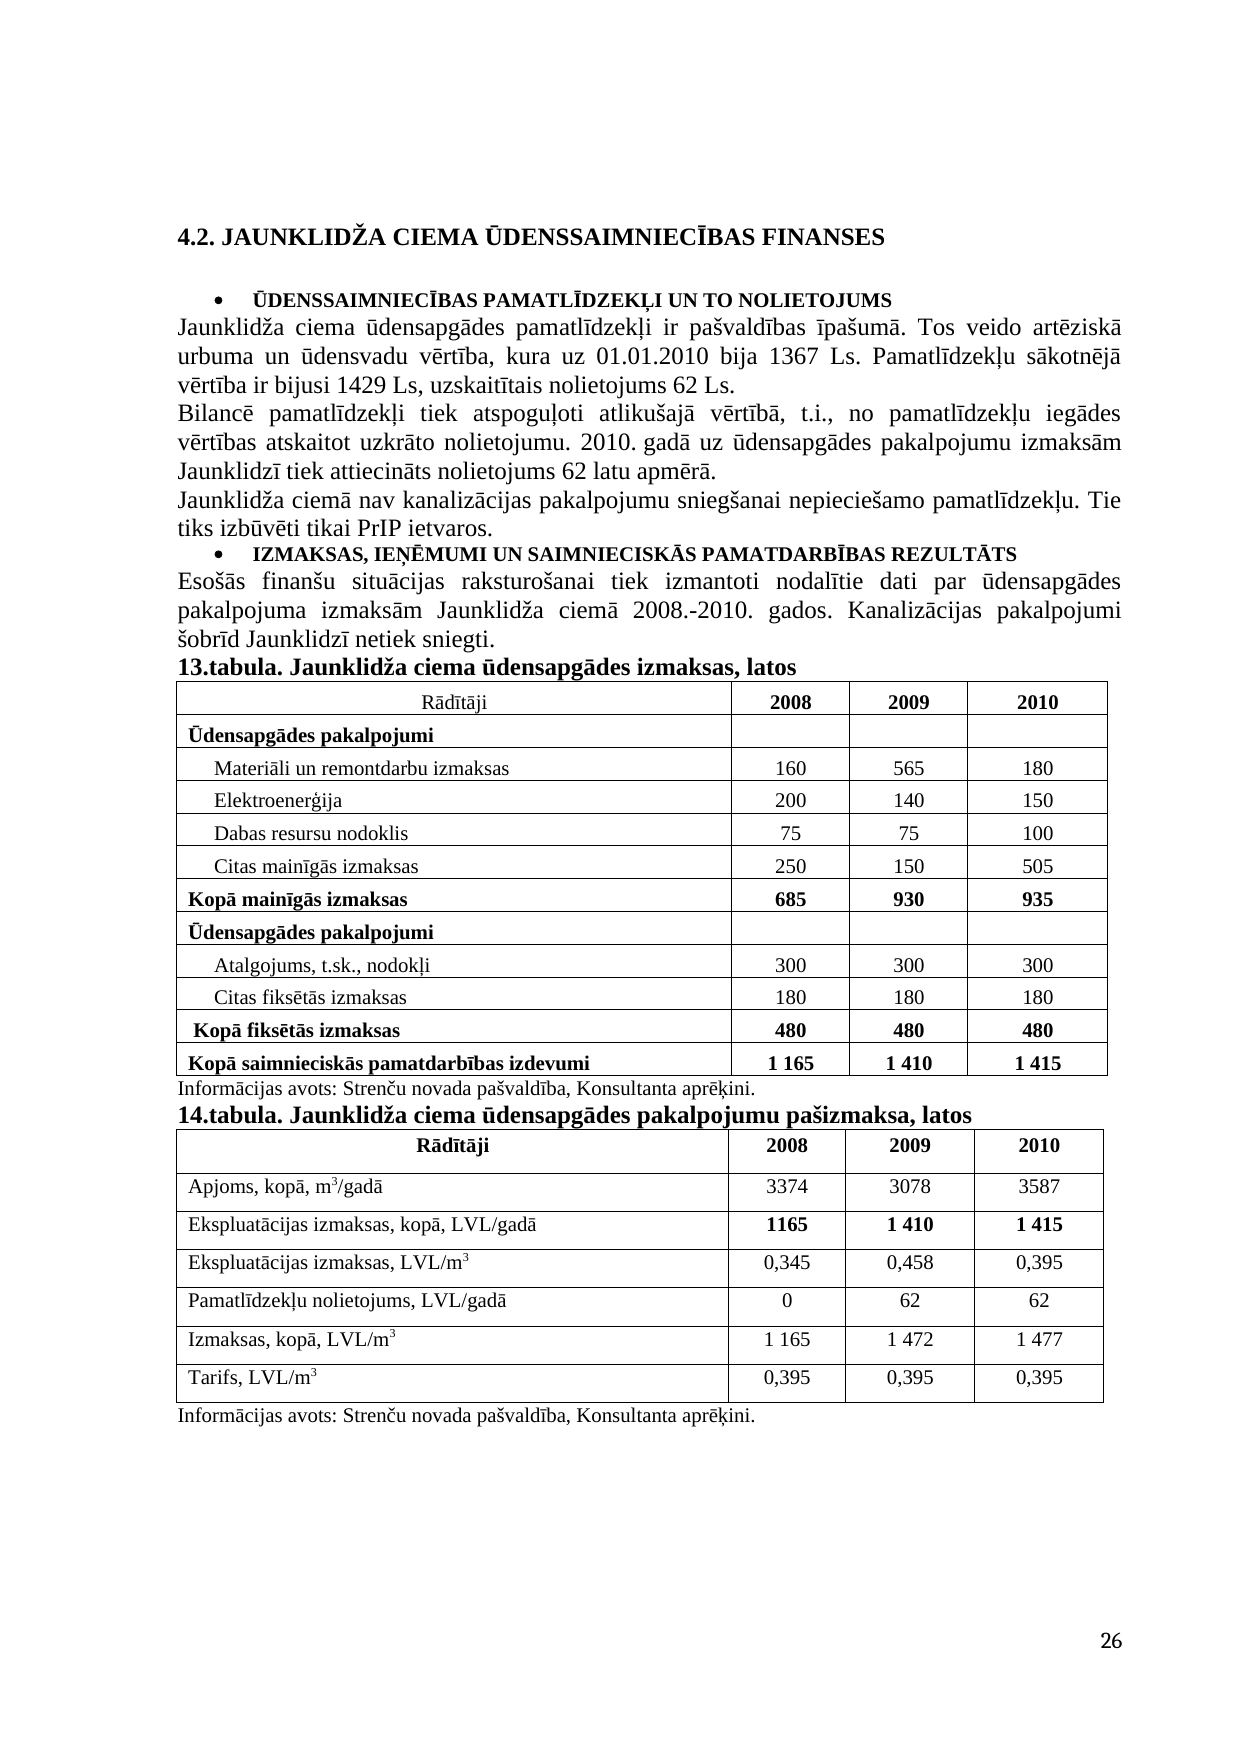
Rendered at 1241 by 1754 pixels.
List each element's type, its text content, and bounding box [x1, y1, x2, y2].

table_cell 62 [975, 1288, 1103, 1326]
table_cell 300 [732, 945, 849, 977]
table_cell 3587 [975, 1174, 1103, 1211]
table_cell 3374 [729, 1174, 845, 1211]
table_cell Kopā saimnieciskās pamatdarbības izdevumi [177, 1043, 731, 1075]
table_cell 565 [850, 748, 967, 780]
table_cell 300 [968, 945, 1107, 977]
table_cell Citas fiksētās izmaksas [177, 978, 731, 1009]
table_cell 0,395 [975, 1365, 1103, 1402]
table_cell Dabas resursu nodoklis [177, 814, 731, 845]
table_header 2009 [846, 1130, 974, 1173]
table_cell Ekspluatācijas izmaksas, LVL/m3 [177, 1250, 728, 1287]
table_cell Tarifs, LVL/m3 [177, 1365, 728, 1402]
list ŪDENSSAIMNIECĪBAS PAMATLĪDZEKĻI UN TO NOLIETOJUMS [215, 288, 1122, 312]
text Informācijas avots: Strenču novada pašvaldība, Konsultanta aprēķini. [177, 1076, 1122, 1100]
text 14.tabula. Jaunklidža ciema ūdensapgādes pakalpojumu pašizmaksa, latos [177, 1100, 1122, 1129]
text Bilancē pamatlīdzekļi tiek atspoguļoti atlikušajā vērtībā, t.i., no pamatlīdzekļu iegādes vērtības atskaitot uzkrāto nolietojumu. 2010. gadā uz ūdensapgādes pakalpojumu izmaksām Jaunklidzī tiek attiecināts nolietojums 62 latu apmērā. [177, 398, 1122, 485]
table_cell Kopā fiksētās izmaksas [177, 1010, 731, 1042]
table_cell 685 [732, 879, 849, 911]
table_cell [850, 912, 967, 944]
table_cell 1 410 [850, 1043, 967, 1075]
table_cell 160 [732, 748, 849, 780]
table_cell 505 [968, 846, 1107, 878]
table_cell 480 [850, 1010, 967, 1042]
table_cell 1165 [729, 1212, 845, 1249]
table_cell 250 [732, 846, 849, 878]
table_cell 1 165 [732, 1043, 849, 1075]
table_cell Materiāli un remontdarbu izmaksas [177, 748, 731, 780]
text Informācijas avots: Strenču novada pašvaldība, Konsultanta aprēķini. [177, 1403, 1122, 1427]
table_header 2008 [732, 682, 849, 714]
table_cell 180 [732, 978, 849, 1009]
table_cell 1 477 [975, 1327, 1103, 1364]
list IZMAKSAS, IEŅĒMUMI UN SAIMNIECISKĀS PAMATDARBĪBAS REZULTĀTS [215, 542, 1122, 566]
table_cell 180 [968, 748, 1107, 780]
text 13.tabula. Jaunklidža ciema ūdensapgādes izmaksas, latos [177, 652, 1122, 681]
text 4.2. JAUNKLIDŽA CIEMA ŪDENSSAIMNIECĪBAS FINANSES [177, 222, 1122, 251]
table_cell Ūdensapgādes pakalpojumi [177, 912, 731, 944]
table_header Rādītāji [177, 682, 731, 714]
table_cell [732, 912, 849, 944]
table_cell 1 165 [729, 1327, 845, 1364]
table_cell Apjoms, kopā, m3/gadā [177, 1174, 728, 1211]
table_cell Citas mainīgās izmaksas [177, 846, 731, 878]
table_cell 0,395 [729, 1365, 845, 1402]
table_cell 180 [850, 978, 967, 1009]
table_cell 150 [850, 846, 967, 878]
table_cell Ekspluatācijas izmaksas, kopā, LVL/gadā [177, 1212, 728, 1249]
text Esošās finanšu situācijas raksturošanai tiek izmantoti nodalītie dati par ūdensapgādes pakalpojuma izmaksām Jaunklidža ciemā 2008.-2010. gados. Kanalizācijas pakalpojumi šobrīd Jaunklidzī netiek sniegti. [177, 566, 1122, 652]
text Jaunklidža ciema ūdensapgādes pamatlīdzekļi ir pašvaldības īpašumā. Tos veido artēziskā urbuma un ūdensvadu vērtība, kura uz 01.01.2010 bija 1367 Ls. Pamatlīdzekļu sākotnējā vērtība ir bijusi 1429 Ls, uzskaitītais nolietojums 62 Ls. [177, 312, 1122, 398]
table_cell 100 [968, 814, 1107, 845]
table_header Rādītāji [177, 1130, 728, 1173]
table_cell 0 [729, 1288, 845, 1326]
table_cell 180 [968, 978, 1107, 1009]
text Jaunklidža ciemā nav kanalizācijas pakalpojumu sniegšanai nepieciešamo pamatlīdzekļu. Tie tiks izbūvēti tikai PrIP ietvaros. [177, 485, 1122, 542]
table_cell 0,395 [975, 1250, 1103, 1287]
table_cell 140 [850, 781, 967, 812]
table_cell 480 [732, 1010, 849, 1042]
table_cell Elektroenerģija [177, 781, 731, 812]
table_cell 0,345 [729, 1250, 845, 1287]
table_cell Ūdensapgādes pakalpojumi [177, 715, 731, 747]
table_header 2010 [968, 682, 1107, 714]
table_cell 200 [732, 781, 849, 812]
table_cell 75 [732, 814, 849, 845]
table_cell 150 [968, 781, 1107, 812]
table_cell [732, 715, 849, 747]
table_cell 0,458 [846, 1250, 974, 1287]
table_cell 480 [968, 1010, 1107, 1042]
table_cell 1 410 [846, 1212, 974, 1249]
table_cell Kopā mainīgās izmaksas [177, 879, 731, 911]
table_cell [968, 912, 1107, 944]
table_cell 3078 [846, 1174, 974, 1211]
table_cell [968, 715, 1107, 747]
table_cell 62 [846, 1288, 974, 1326]
table_cell 1 472 [846, 1327, 974, 1364]
table_header 2010 [975, 1130, 1103, 1173]
table_cell [850, 715, 967, 747]
table_cell 935 [968, 879, 1107, 911]
table_cell 1 415 [975, 1212, 1103, 1249]
table_header 2008 [729, 1130, 845, 1173]
table_cell Atalgojums, t.sk., nodokļi [177, 945, 731, 977]
table_cell 930 [850, 879, 967, 911]
table_cell 0,395 [846, 1365, 974, 1402]
table_cell Izmaksas, kopā, LVL/m3 [177, 1327, 728, 1364]
table_cell Pamatlīdzekļu nolietojums, LVL/gadā [177, 1288, 728, 1326]
table_cell 300 [850, 945, 967, 977]
table_cell 1 415 [968, 1043, 1107, 1075]
table_cell 75 [850, 814, 967, 845]
table_header 2009 [850, 682, 967, 714]
